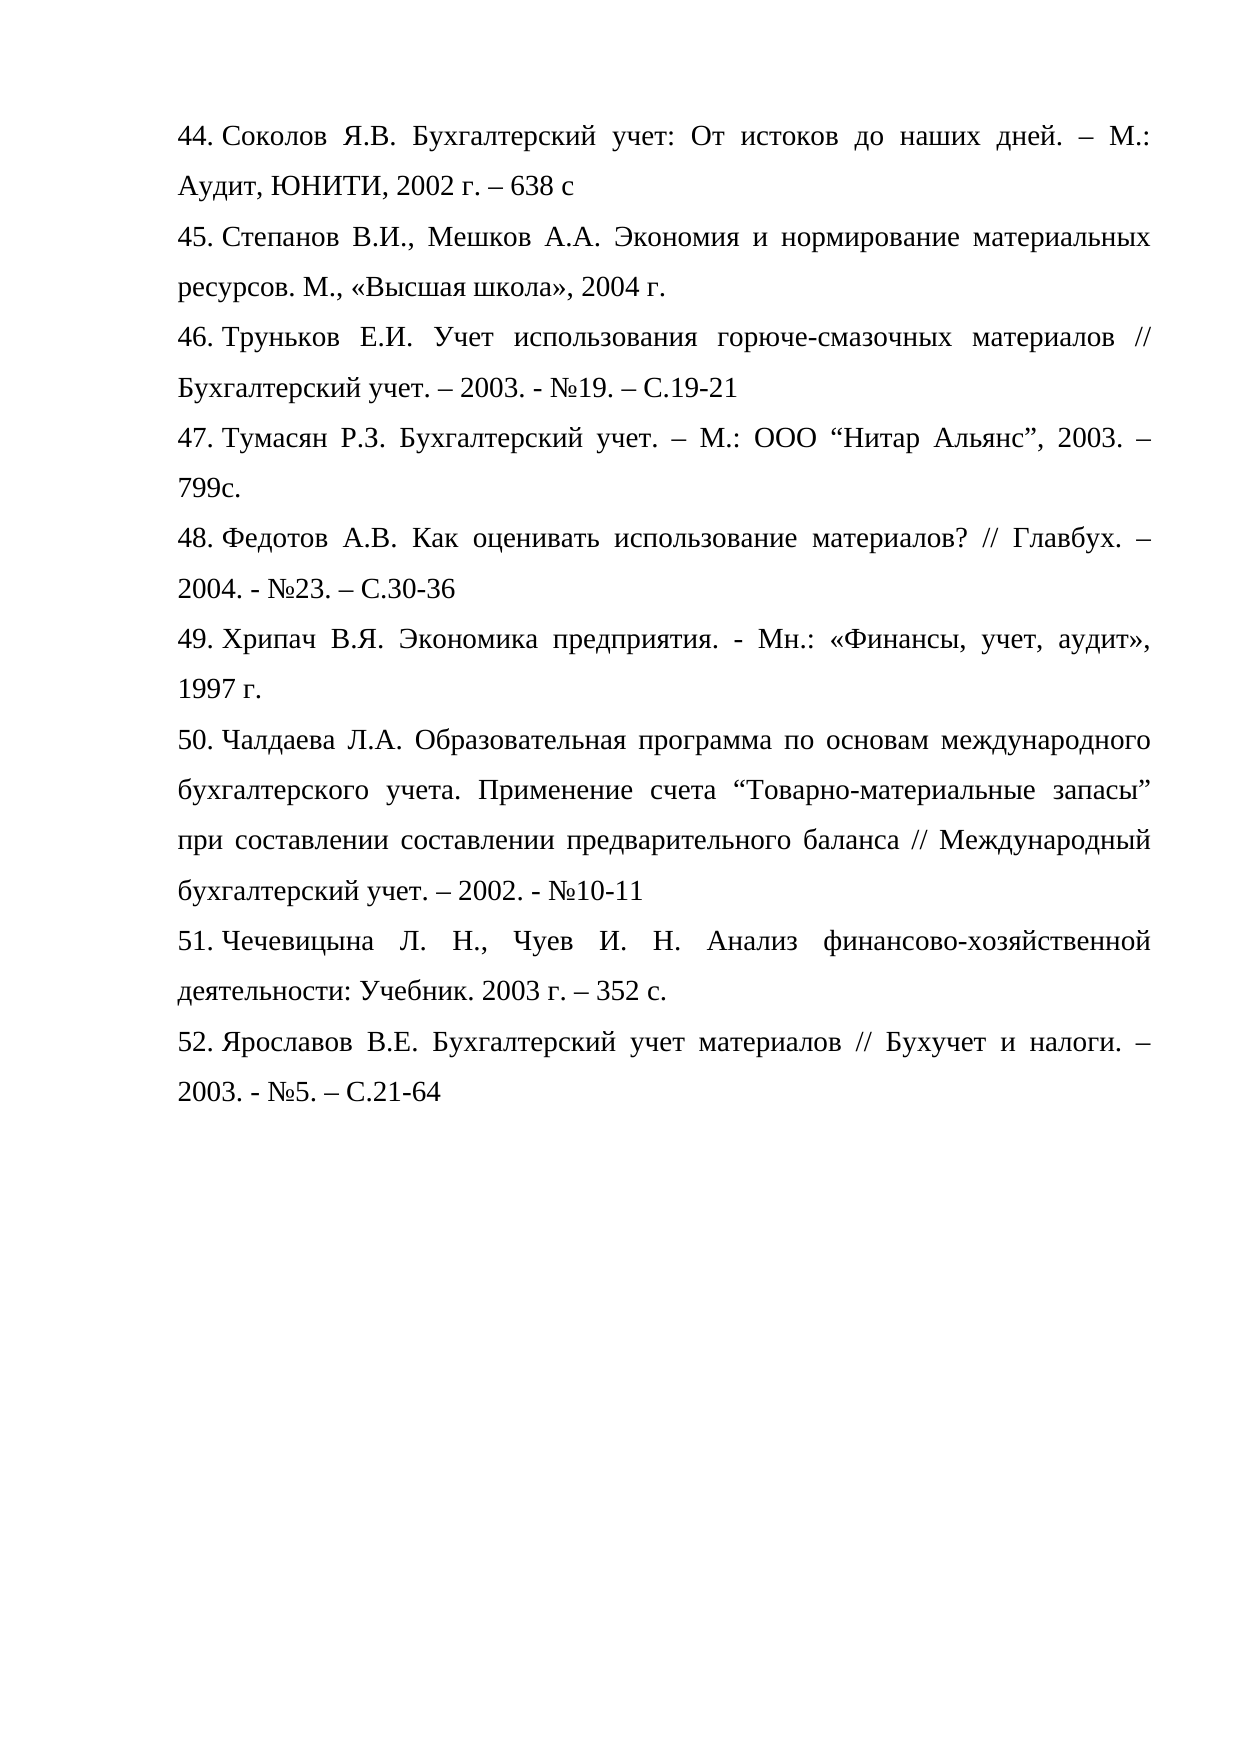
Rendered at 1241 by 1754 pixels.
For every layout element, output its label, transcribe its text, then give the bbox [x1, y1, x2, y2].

list Тумасян Р.З. Бухгалтерский учет. – М.: ООО “Нитар Альянс”, 2003. – 799с. [177, 420, 1152, 504]
list Хрипач В.Я. Экономика предприятия. - Мн.: «Финансы, учет, аудит», 1997 г. [177, 621, 1152, 705]
list Ярославов В.Е. Бухгалтерский учет материалов // Бухучет и налоги. – 2003. - №5. – С.21-64 [177, 1024, 1152, 1108]
list Чечевицына Л. Н., Чуев И. Н. Анализ финансово-хозяйственной деятельности: Учебник. 2003 г. – 352 с. [177, 923, 1152, 1007]
list Степанов В.И., Мешков А.А. Экономия и нормирование материальных ресурсов. М., «Высшая школа», 2004 г. [177, 219, 1152, 303]
list Федотов А.В. Как оценивать использование материалов? // Главбух. – 2004. - №23. – С.30-36 [177, 521, 1152, 604]
list Чалдаева Л.А. Образовательная программа по основам международного бухгалтерского учета. Применение счета “Товарно-материальные запасы” при составлении составлении предварительного баланса // Международный бухгалтерский учет. – 2002. - №10-11 [177, 722, 1152, 906]
list Труньков Е.И. Учет использования горюче-смазочных материалов // Бухгалтерский учет. – 2003. - №19. – С.19-21 [177, 319, 1152, 403]
list Соколов Я.В. Бухгалтерский учет: От истоков до наших дней. – М.: Аудит, ЮНИТИ, 2002 г. – 638 с [177, 118, 1152, 202]
